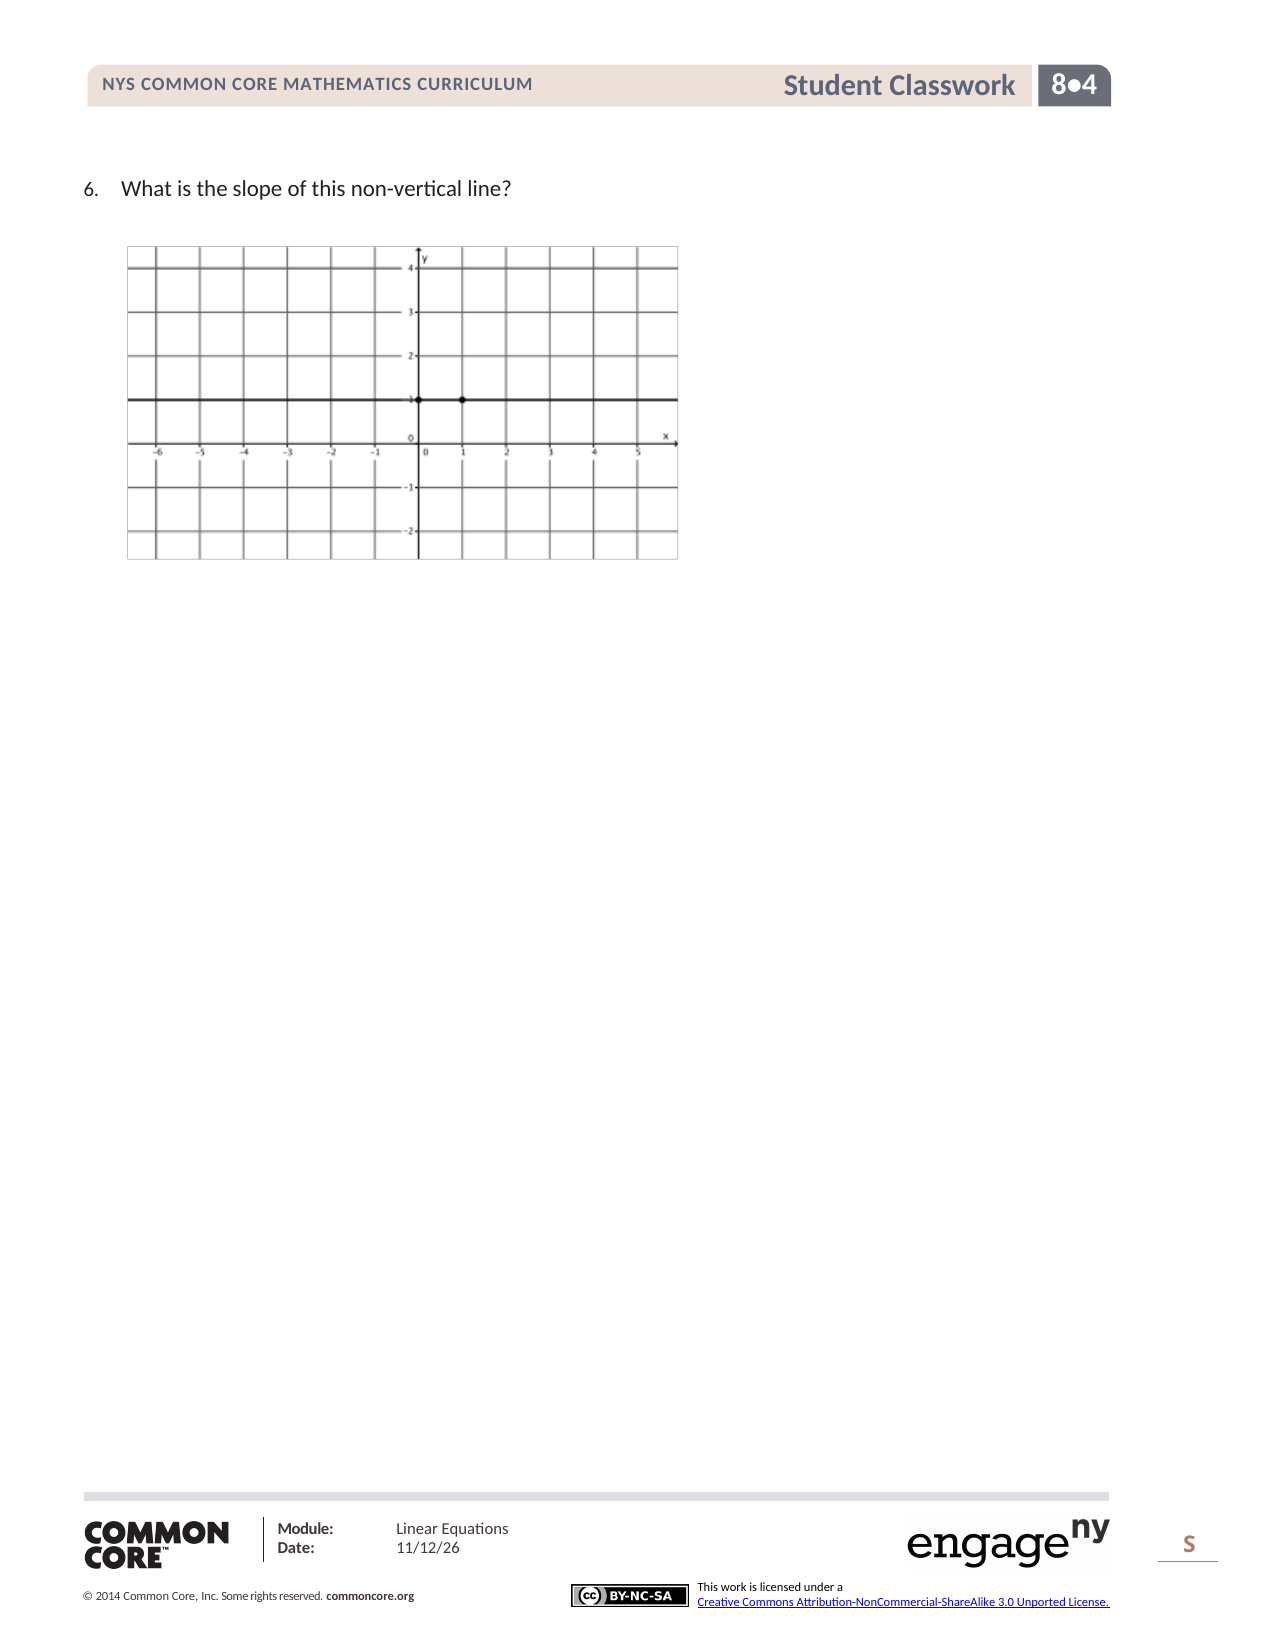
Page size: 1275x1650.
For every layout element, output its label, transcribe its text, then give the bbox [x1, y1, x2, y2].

picture [80, 1515, 232, 1574]
text What is the slope of this non-vertical line? [83, 174, 1108, 202]
picture [906, 1515, 1111, 1572]
picture [571, 1584, 689, 1607]
